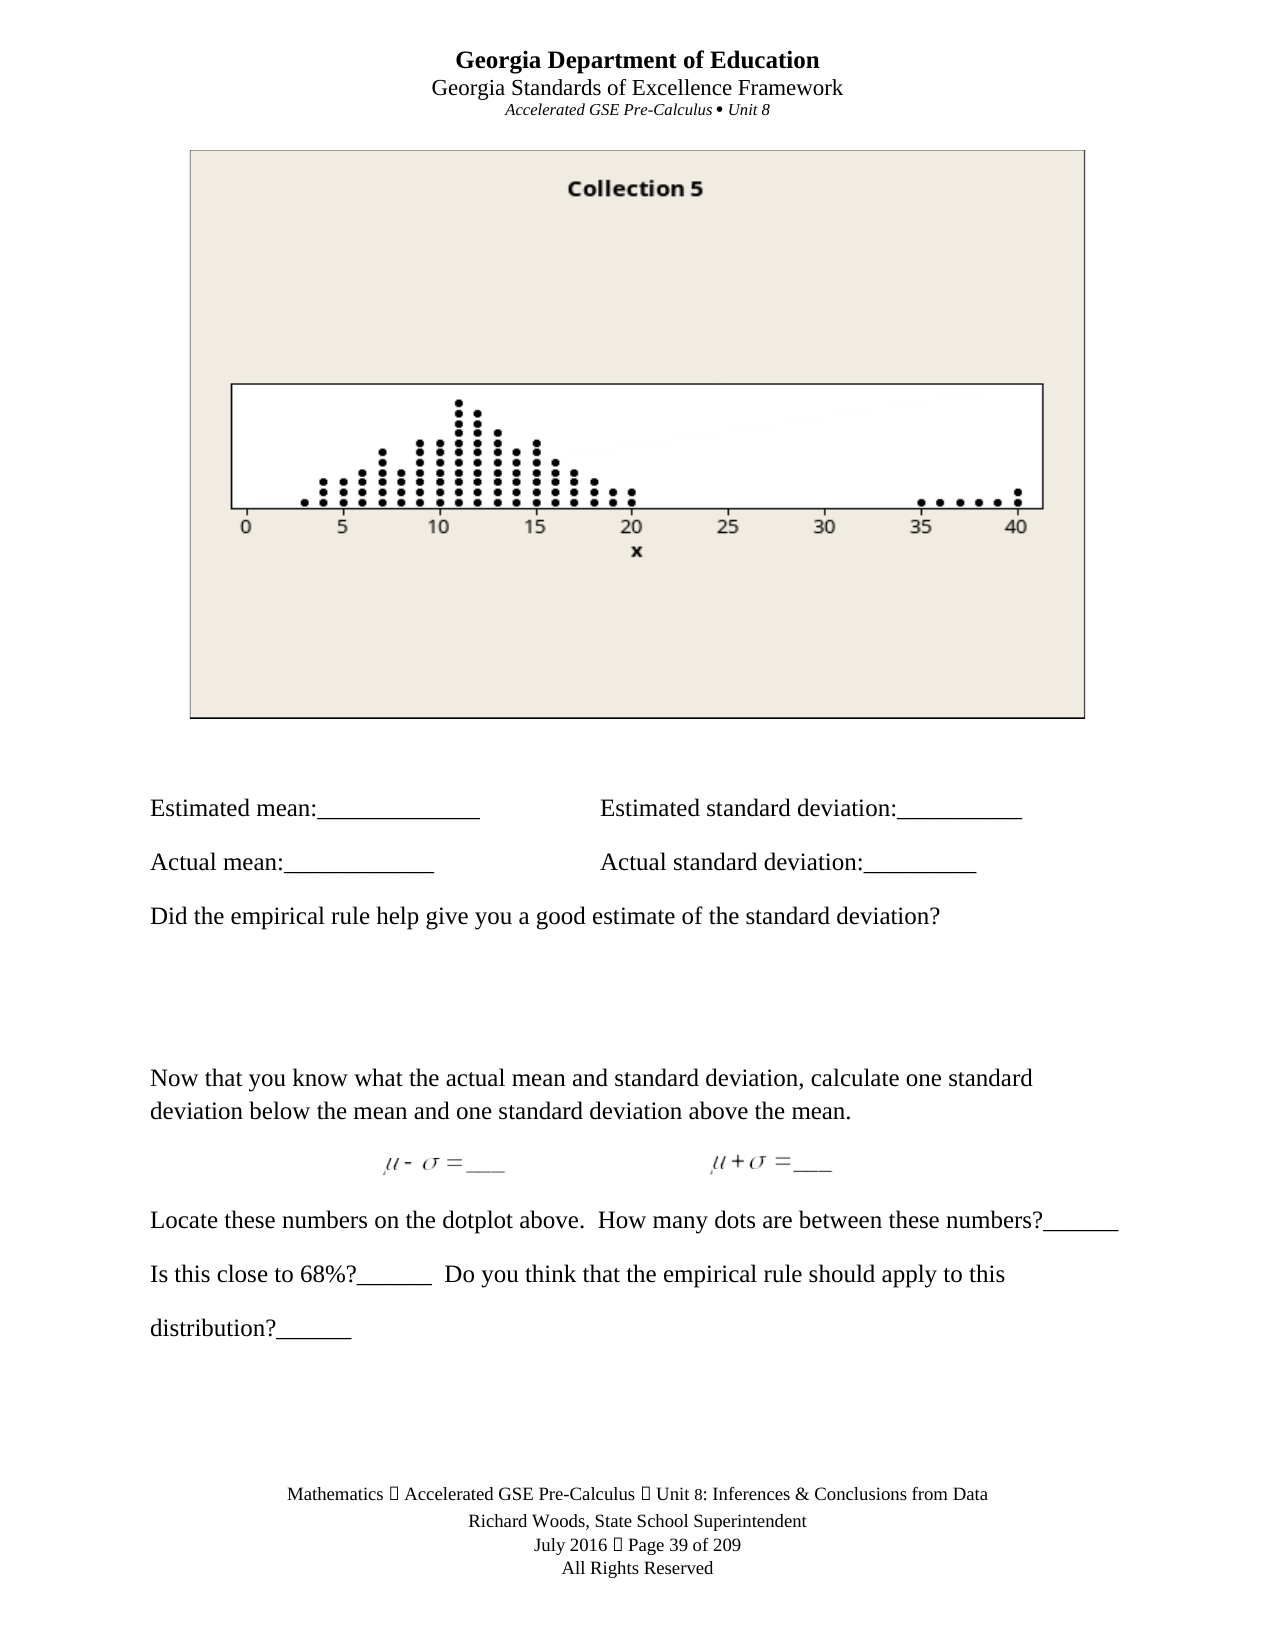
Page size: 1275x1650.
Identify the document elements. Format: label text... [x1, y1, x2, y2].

text Locate these numbers on the dotplot above. How many dots are between these numbers?______ [150, 1206, 1125, 1234]
text Now that you know what the actual mean and standard deviation, calculate one standard deviation below the mean and one standard deviation above the mean. [150, 1063, 1125, 1124]
text Did the empirical rule help give you a good estimate of the standard deviation? [150, 901, 1125, 930]
text distribution?______ [150, 1313, 1125, 1342]
text Estimated mean:_____________ Estimated standard deviation:__________ [150, 793, 1125, 822]
text Actual mean:____________ Actual standard deviation:_________ [150, 847, 1125, 876]
text Is this close to 68%?______ Do you think that the empirical rule should apply to this [150, 1259, 1125, 1288]
